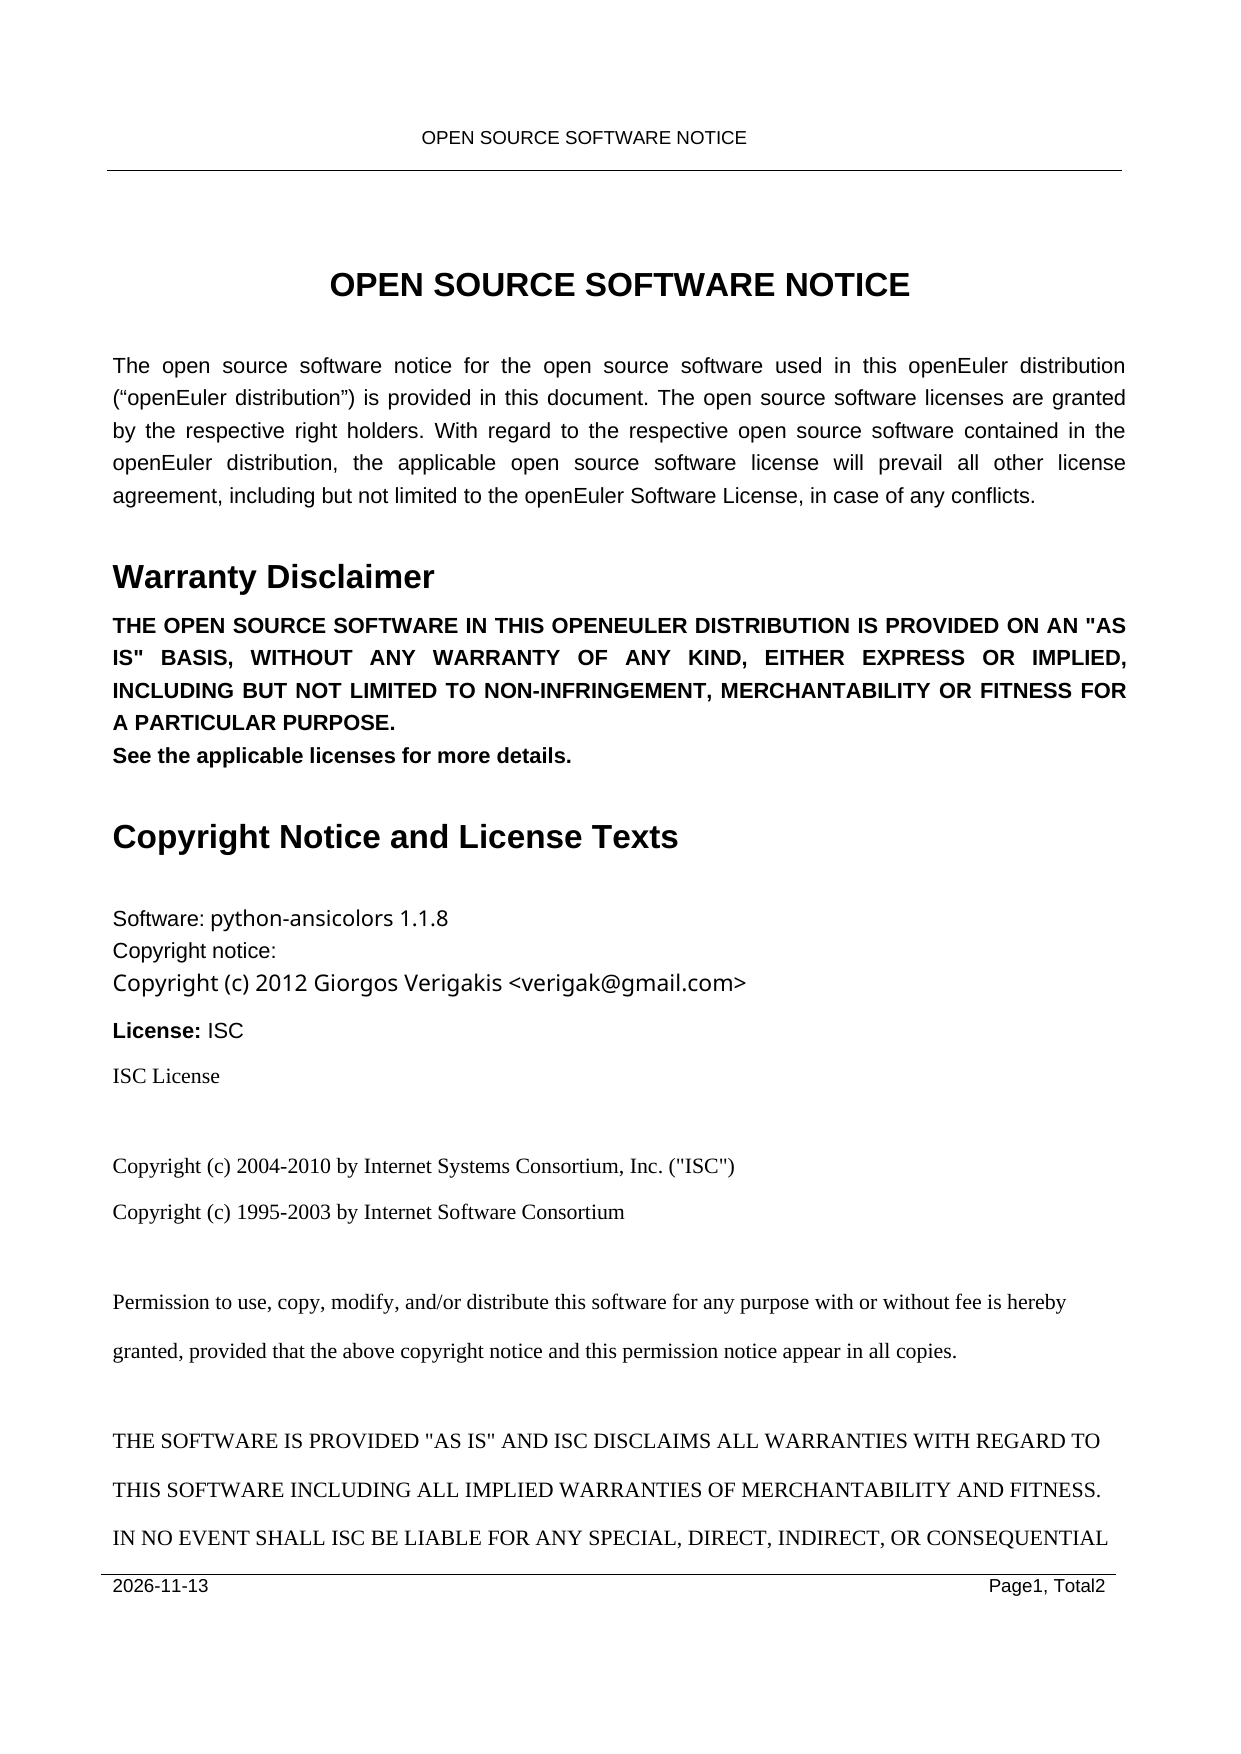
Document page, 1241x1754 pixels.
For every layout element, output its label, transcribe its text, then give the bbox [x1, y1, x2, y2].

text Permission to use, copy, modify, and/or distribute this software for any purpose with or without fee is hereby granted, provided that the above copyright notice and this permission notice appear in all copies. [112, 1285, 1128, 1366]
text The open source software notice for the open source software used in this openEuler distribution (“openEuler distribution”) is provided in this document. The open source software licenses are granted by the respective right holders. With regard to the respective open source software contained in the openEuler distribution, the applicable open source software license will prevail all other license agreement, including but not limited to the openEuler Software License, in case of any conflicts. [112, 349, 1128, 511]
text Warranty Disclaimer [112, 544, 1128, 609]
text Software: python-ansicolors 1.1.8 [112, 901, 1128, 934]
text License: ISC [112, 1014, 1128, 1047]
text Copyright (c) 2012 Giorgos Verigakis <verigak@gmail.com> [112, 966, 1128, 999]
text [112, 1424, 1128, 1554]
text Copyright notice: [112, 934, 1128, 966]
text Copyright (c) 1995-2003 by Internet Software Consortium [112, 1195, 1128, 1227]
text ISC License [112, 1060, 1128, 1092]
text THE OPEN SOURCE SOFTWARE IN THIS OPENEULER DISTRIBUTION IS PROVIDED ON AN "AS IS" BASIS, WITHOUT ANY WARRANTY OF ANY KIND, EITHER EXPRESS OR IMPLIED, INCLUDING BUT NOT LIMITED TO NON-INFRINGEMENT, MERCHANTABILITY OR FITNESS FOR A PARTICULAR PURPOSE. See the applicable licenses for more details. [112, 609, 1128, 771]
text Copyright (c) 2004-2010 by Internet Systems Consortium, Inc. ("ISC") [112, 1150, 1128, 1182]
text OPEN SOURCE SOFTWARE NOTICE [112, 251, 1128, 316]
text Copyright Notice and License Texts [112, 804, 1128, 869]
